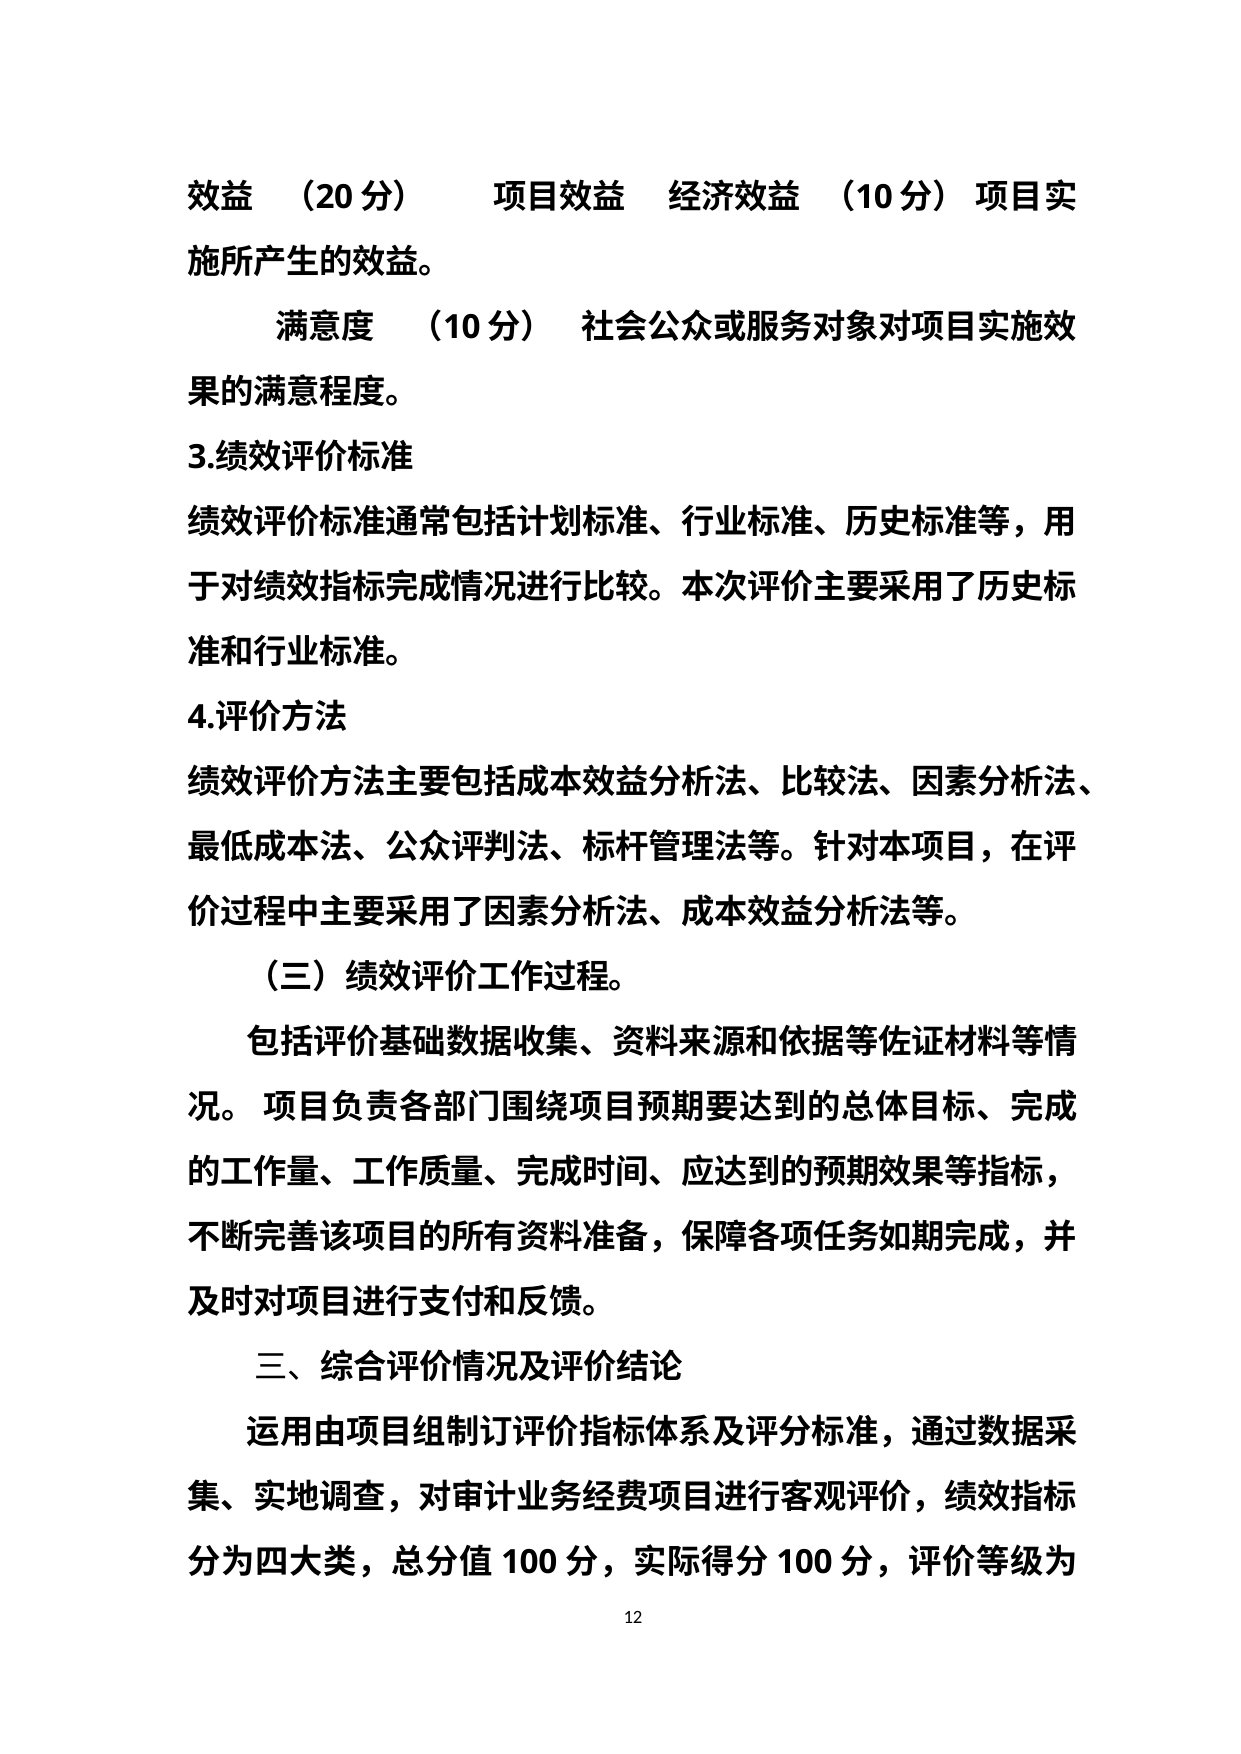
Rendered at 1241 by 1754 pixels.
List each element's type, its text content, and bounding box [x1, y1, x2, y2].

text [187, 162, 1078, 942]
text 三、综合评价情况及评价结论 [187, 1332, 1078, 1397]
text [187, 1397, 1078, 1592]
text （三）绩效评价工作过程。 [187, 942, 1078, 1007]
text 包括评价基础数据收集、资料来源和依据等佐证材料等情况。 项目负责各部门围绕项目预期要达到的总体目标、完成的工作量、工作质量、完成时间、应达到的预期效果等指标，不断完善该项目的所有资料准备，保障各项任务如期完成，并及时对项目进行支付和反馈。 [187, 1007, 1078, 1332]
